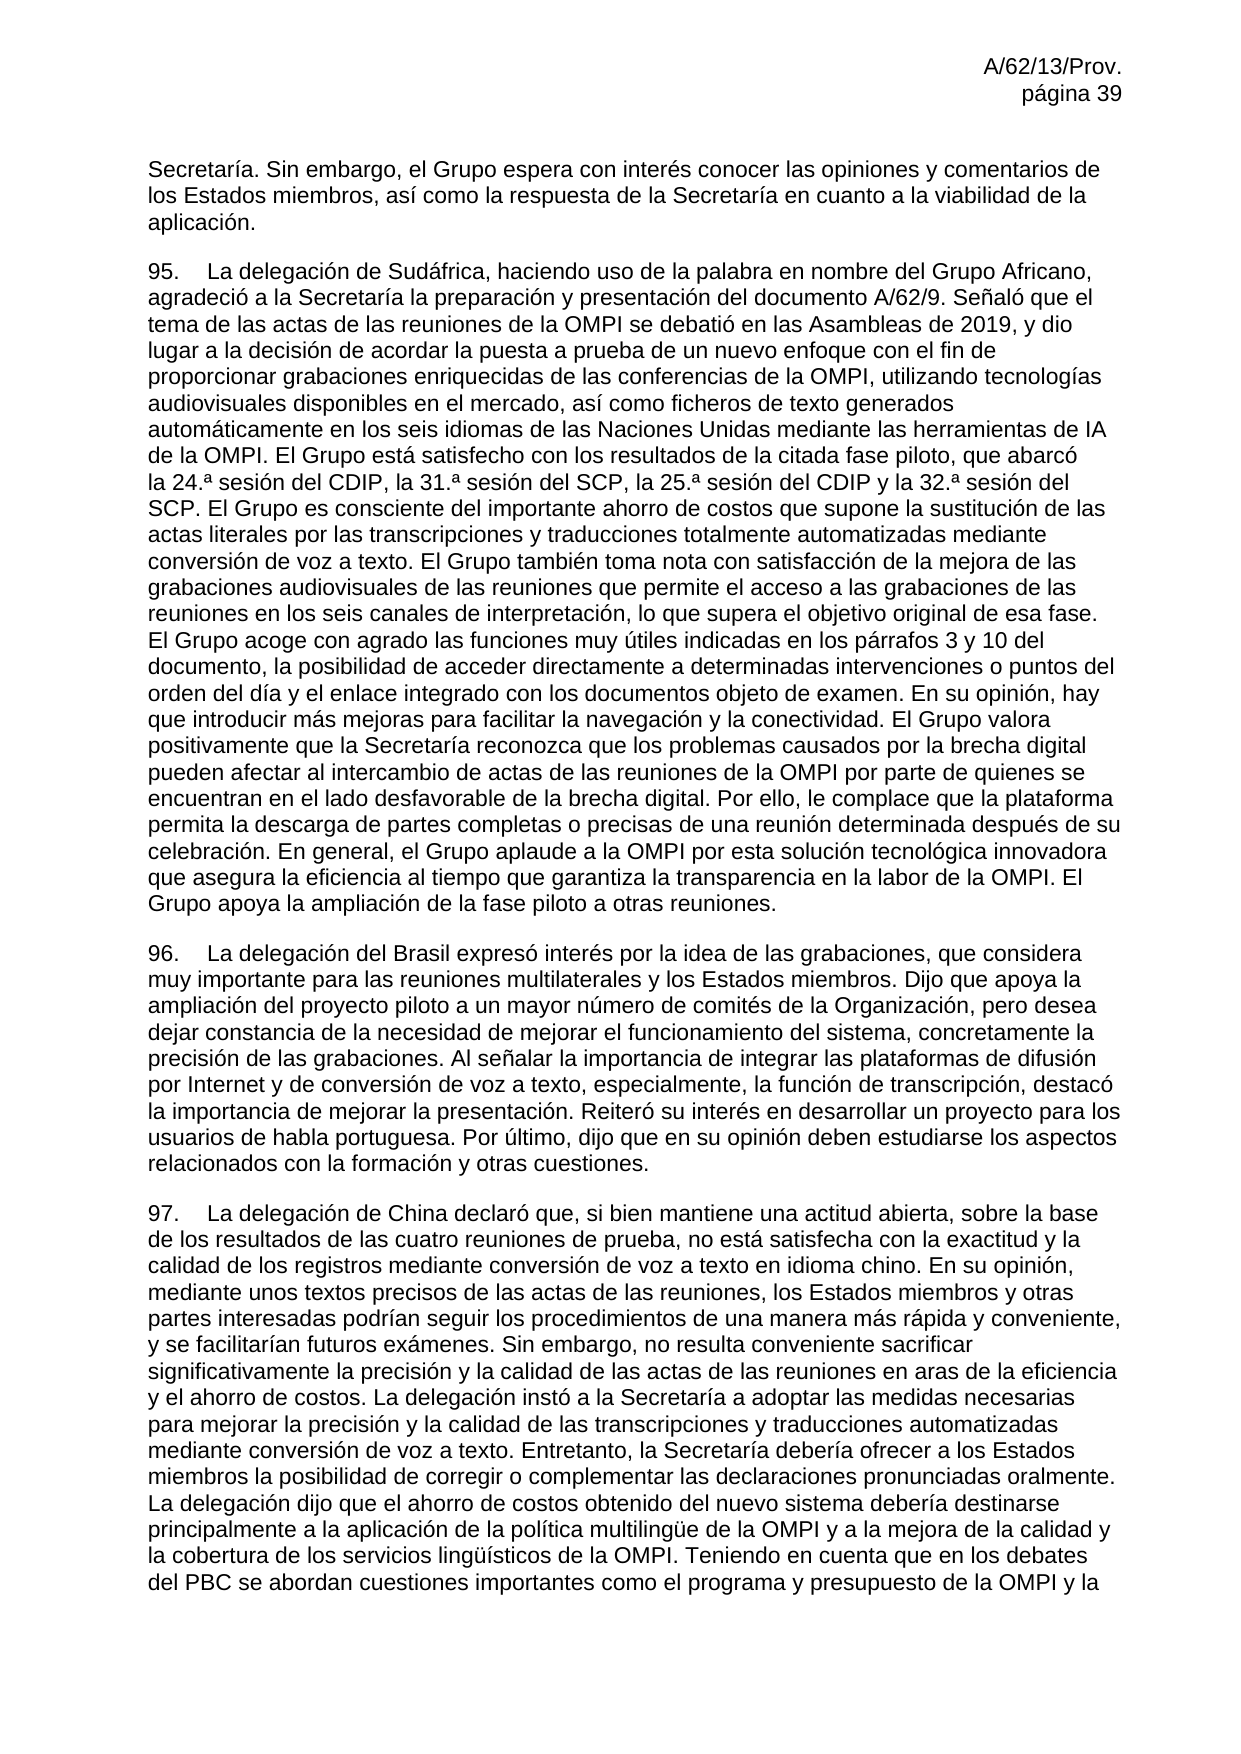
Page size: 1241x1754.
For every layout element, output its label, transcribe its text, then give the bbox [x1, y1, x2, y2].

text La delegación del Brasil expresó interés por la idea de las grabaciones, que considera muy importante para las reuniones multilaterales y los Estados miembros. Dijo que apoya la ampliación del proyecto piloto a un mayor número de comités de la Organización, pero desea dejar constancia de la necesidad de mejorar el funcionamiento del sistema, concretamente la precisión de las grabaciones. Al señalar la importancia de integrar las plataformas de difusión por Internet y de conversión de voz a texto, especialmente, la función de transcripción, destacó la importancia de mejorar la presentación. Reiteró su interés en desarrollar un proyecto para los usuarios de habla portuguesa. Por último, dijo que en su opinión deben estudiarse los aspectos relacionados con la formación y otras cuestiones. [148, 939, 1122, 1177]
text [148, 1200, 1122, 1595]
text La delegación de Sudáfrica, haciendo uso de la palabra en nombre del Grupo Africano, agradeció a la Secretaría la preparación y presentación del documento A/62/9. Señaló que el tema de las actas de las reuniones de la OMPI se debatió en las Asambleas de 2019, y dio lugar a la decisión de acordar la puesta a prueba de un nuevo enfoque con el fin de proporcionar grabaciones enriquecidas de las conferencias de la OMPI, utilizando tecnologías audiovisuales disponibles en el mercado, así como ficheros de texto generados automáticamente en los seis idiomas de las Naciones Unidas mediante las herramientas de IA de la OMPI. El Grupo está satisfecho con los resultados de la citada fase piloto, que abarcó la 24.ª sesión del CDIP, la 31.ª sesión del SCP, la 25.ª sesión del CDIP y la 32.ª sesión del SCP. El Grupo es consciente del importante ahorro de costos que supone la sustitución de las actas literales por las transcripciones y traducciones totalmente automatizadas mediante conversión de voz a texto. El Grupo también toma nota con satisfacción de la mejora de las grabaciones audiovisuales de las reuniones que permite el acceso a las grabaciones de las reuniones en los seis canales de interpretación, lo que supera el objetivo original de esa fase. El Grupo acoge con agrado las funciones muy útiles indicadas en los párrafos 3 y 10 del documento, la posibilidad de acceder directamente a determinadas intervenciones o puntos del orden del día y el enlace integrado con los documentos objeto de examen. En su opinión, hay que introducir más mejoras para facilitar la navegación y la conectividad. El Grupo valora positivamente que la Secretaría reconozca que los problemas causados por la brecha digital pueden afectar al intercambio de actas de las reuniones de la OMPI por parte de quienes se encuentran en el lado desfavorable de la brecha digital. Por ello, le complace que la plataforma permita la descarga de partes completas o precisas de una reunión determinada después de su celebración. En general, el Grupo aplaude a la OMPI por esta solución tecnológica innovadora que asegura la eficiencia al tiempo que garantiza la transparencia en la labor de la OMPI. El Grupo apoya la ampliación de la fase piloto a otras reuniones. [148, 258, 1122, 917]
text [148, 156, 1122, 235]
